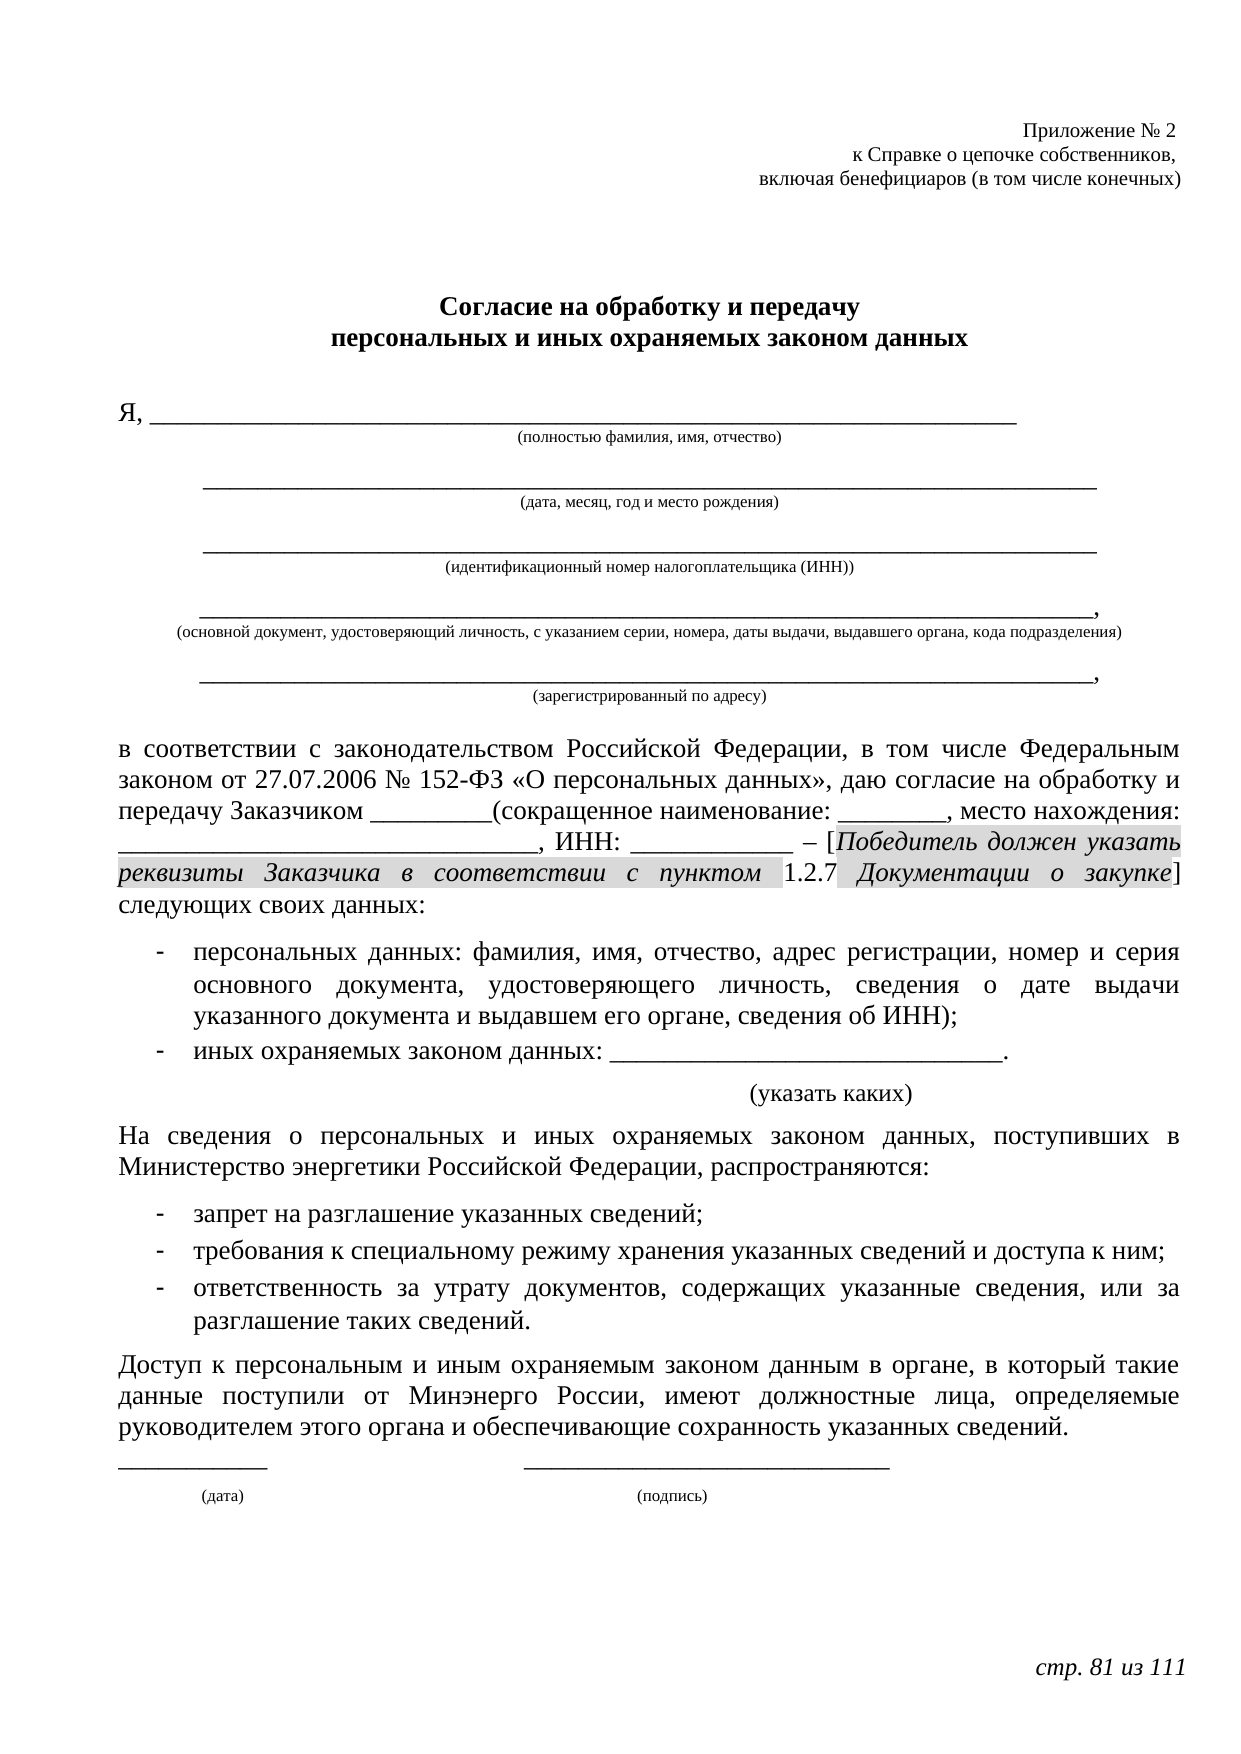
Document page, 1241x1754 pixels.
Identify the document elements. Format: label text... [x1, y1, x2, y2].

list ответственность за утрату документов, содержащих указанные сведения, или за разглашение таких сведений. [156, 1268, 1181, 1336]
text ___________ ___________________________ [118, 1442, 1181, 1473]
list требования к специальному режиму хранения указанных сведений и доступа к ним; [156, 1231, 1181, 1268]
list запрет на разглашение указанных сведений; [156, 1194, 1181, 1231]
text __________________________________________________________________ [118, 525, 1181, 557]
text (указать каких) [118, 1078, 1181, 1107]
text (дата) (подпись) [134, 1485, 1181, 1519]
text __________________________________________________________________ [118, 461, 1181, 492]
text (дата, месяц, год и место рождения) [118, 492, 1181, 525]
text На сведения о персональных и иных охраняемых законом данных, поступивших в Министерство энергетики Российской Федерации, распространяются: [118, 1119, 1181, 1181]
text (основной документ, удостоверяющий личность, с указанием серии, номера, даты выдачи, выдавшего органа, кода подразделения) [118, 621, 1181, 655]
list иных охраняемых законом данных: _____________________________. [156, 1031, 1181, 1067]
text __________________________________________________________________, [118, 590, 1181, 621]
text (полностью фамилия, имя, отчество) [118, 427, 1181, 461]
text (идентификационный номер налогоплательщика (ИНН)) [118, 557, 1181, 590]
text Приложение № 2 к Справке о цепочке собственников, включая бенефициаров (в том числе конечных) [118, 118, 1181, 190]
list персональных данных: фамилия, имя, отчество, адрес регистрации, номер и серия основного документа, удостоверяющего личность, сведения о дате выдачи указанного документа и выдавшем его органе, сведения об ИНН); [156, 931, 1181, 1031]
text Я, ________________________________________________________________ [118, 396, 1181, 427]
list Согласие на обработку и передачу персональных и иных охраняемых законом данных [118, 290, 1181, 352]
text Доступ к персональным и иным охраняемым законом данным в органе, в который такие данные поступили от Минэнерго России, имеют должностные лица, определяемые руководителем этого органа и обеспечивающие сохранность указанных сведений. [118, 1348, 1181, 1442]
text в соответствии с законодательством Российской Федерации, в том числе Федеральным законом от 27.07.2006 № 152-ФЗ «О персональных данных», даю согласие на обработку и передачу Заказчиком _________(сокращенное наименование: ________, место нахождения: _______________________________, ИНН: ____________ – [Победитель должен указать реквизиты Заказчика в соответствии с пунктом 1.2.7 Документации о закупке] следующих своих данных: [118, 732, 1181, 919]
text __________________________________________________________________, [118, 655, 1181, 686]
text (зарегистрированный по адресу) [118, 686, 1181, 719]
